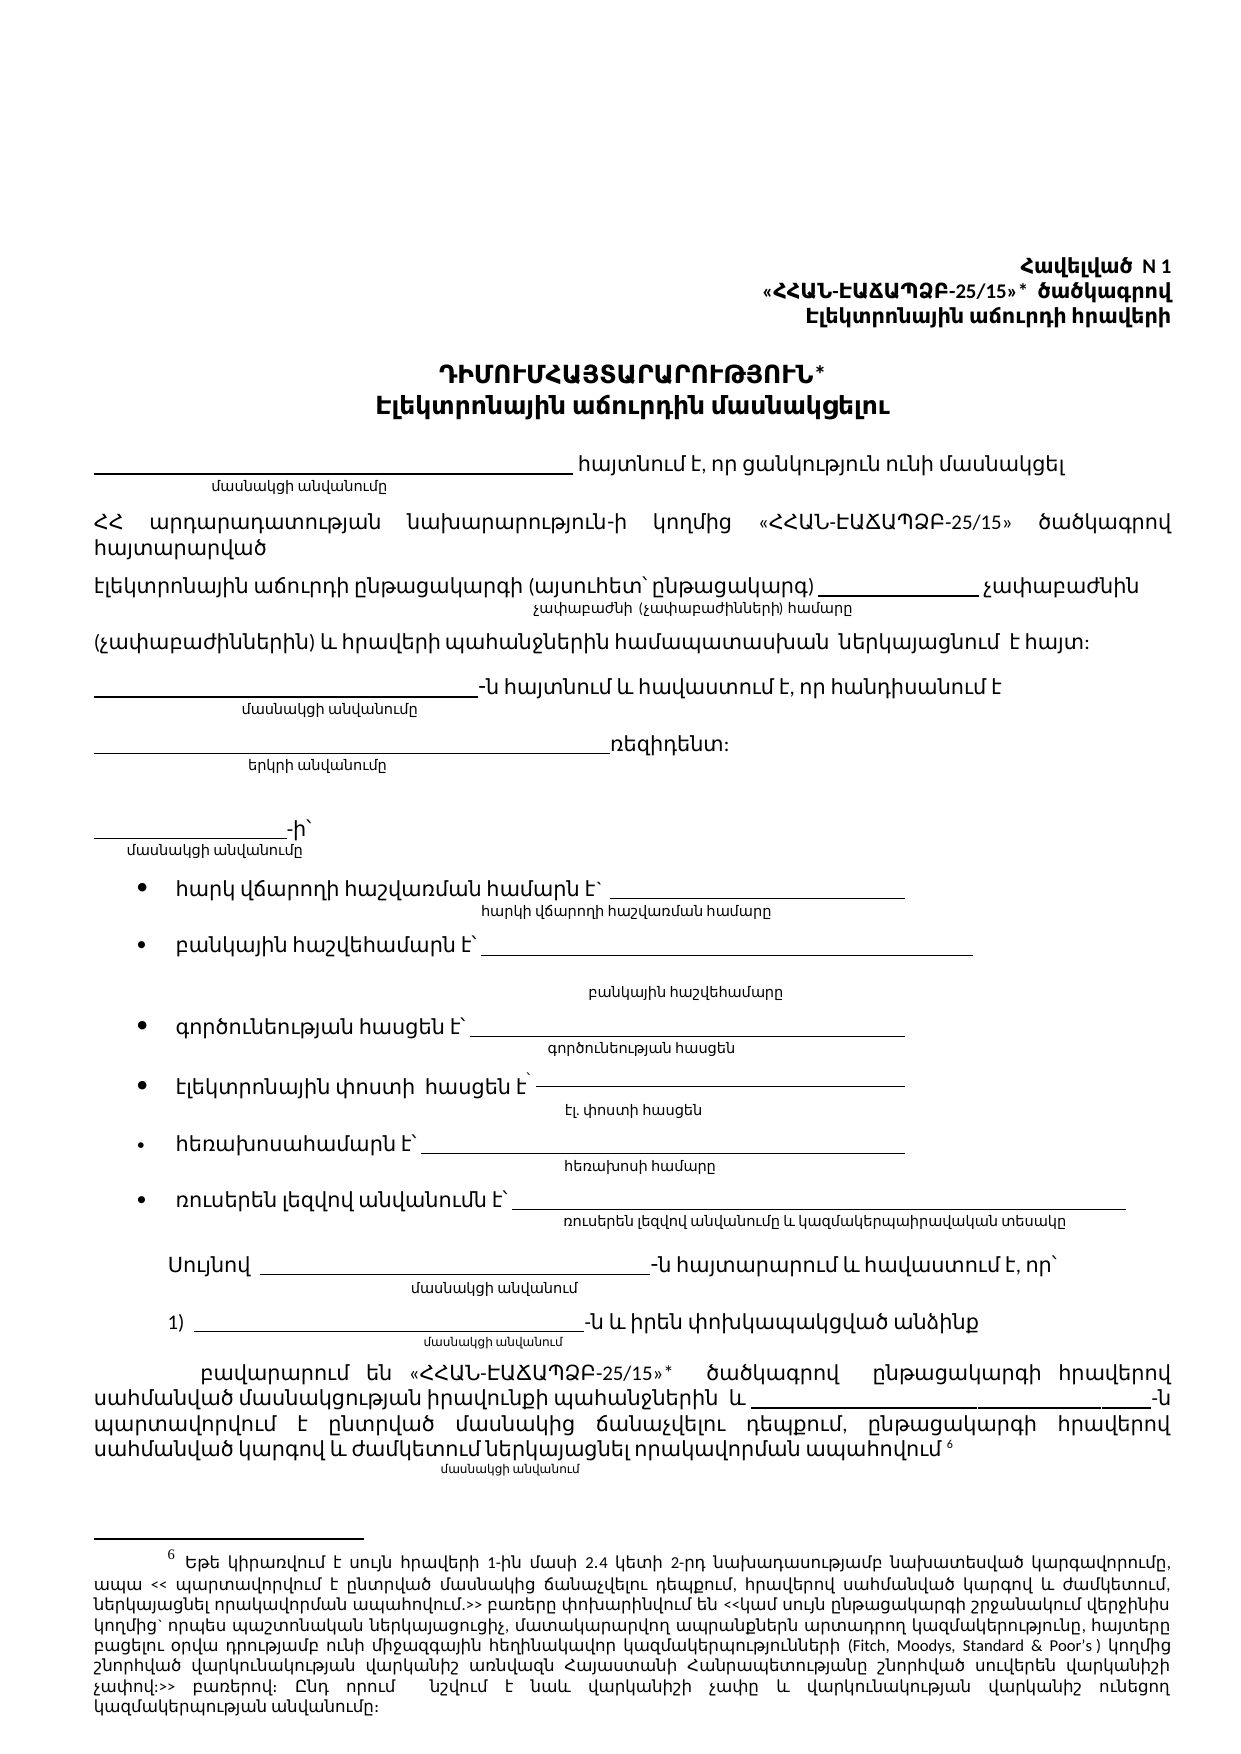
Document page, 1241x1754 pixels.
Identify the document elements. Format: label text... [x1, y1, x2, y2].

text երկրի անվանումը [94, 756, 1171, 787]
list գործունեության հասցեն է՝ [138, 1014, 1171, 1040]
text բավարարում են «ՀՀԱՆ-ԷԱՃԱՊՁԲ-25/15»* ծածկագրով ընթացակարգի հրավերով սահմանված մասնակցության իրավունքի պահանջներին և -ն պարտավորվում է ընտրված մասնակից ճանաչվելու դեպքում, ընթացակարգի հրավերով սահմանված կարգով և ժամկետում ներկայացնել որակավորման ապահովում [94, 1360, 1171, 1462]
subtitle Էլեկտրոնային աճուրդին մասնակցելու [94, 390, 1171, 421]
text Սույնով -ն հայտարարում և հավաստում է, որ՝ [94, 1248, 1171, 1279]
text ՀՀ արդարադատության նախարարություն-ի կողմից «ՀՀԱՆ-ԷԱՃԱՊՁԲ-25/15» ծածկագրով հայտարարված [94, 507, 1171, 561]
text Հավելված N 1 [94, 253, 1171, 278]
text էլ. փոստի հասցեն [94, 1101, 1171, 1131]
text չափաբաժնի (չափաբաժինների) համարը [94, 599, 1171, 629]
text ռեզիդենտ: [94, 731, 1171, 756]
text մասնակցի անվանումը [94, 477, 1171, 507]
text բանկային հաշվեհամարը [94, 983, 1171, 1014]
text մասնակցի անվանում [94, 1335, 1171, 1360]
list հեռախոսահամարն է՝ [138, 1131, 1171, 1157]
text մասնակցի անվանում [94, 1462, 1171, 1487]
list ռուսերեն լեզվով անվանումն է՝ [138, 1187, 1171, 1213]
text «ՀՀԱՆ-ԷԱՃԱՊՁԲ-25/15»* ծածկագրով [94, 278, 1171, 304]
text մասնակցի անվանումը [94, 701, 1171, 731]
text էլեկտրոնային աճուրդի ընթացակարգի (այսուհետ՝ ընթացակարգ) չափաբաժնին [94, 573, 1171, 599]
text հայտնում է, որ ցանկություն ունի մասնակցել [94, 451, 1171, 477]
text մասնակցի անվանում [94, 1279, 1171, 1309]
text մասնակցի անվանումը [94, 841, 1171, 872]
text Էլեկտրոնային աճուրդի հրավերի [94, 304, 1171, 329]
text -ն հայտնում և հավաստում է, որ հանդիսանում է [94, 670, 1171, 701]
text -ի՝ [94, 816, 1171, 841]
text ԴԻՄՈՒՄՀԱՅՏԱՐԱՐՈՒԹՅՈՒՆ* [94, 360, 1171, 390]
text հեռախոսի համարը [462, 1157, 1171, 1187]
list էլեկտրոնային փոստի հասցեն է՝ [138, 1070, 1171, 1101]
list հարկ վճարողի հաշվառման համարն է` [138, 872, 1171, 902]
list բանկային հաշվեհամարն է՝ [138, 933, 1171, 983]
text ռուսերեն լեզվով անվանումը և կազմակերպաիրավական տեսակը [94, 1213, 1171, 1243]
text հարկի վճարողի հաշվառման համարը [94, 902, 1171, 933]
text (չափաբաժիններին) և հրավերի պահանջներին համապատասխան ներկայացնում է հայտ: [94, 629, 1171, 655]
text գործունեության հասցեն [94, 1040, 1171, 1070]
text 1) -ն և իրեն փոխկապակցված անձինք [94, 1309, 1171, 1335]
